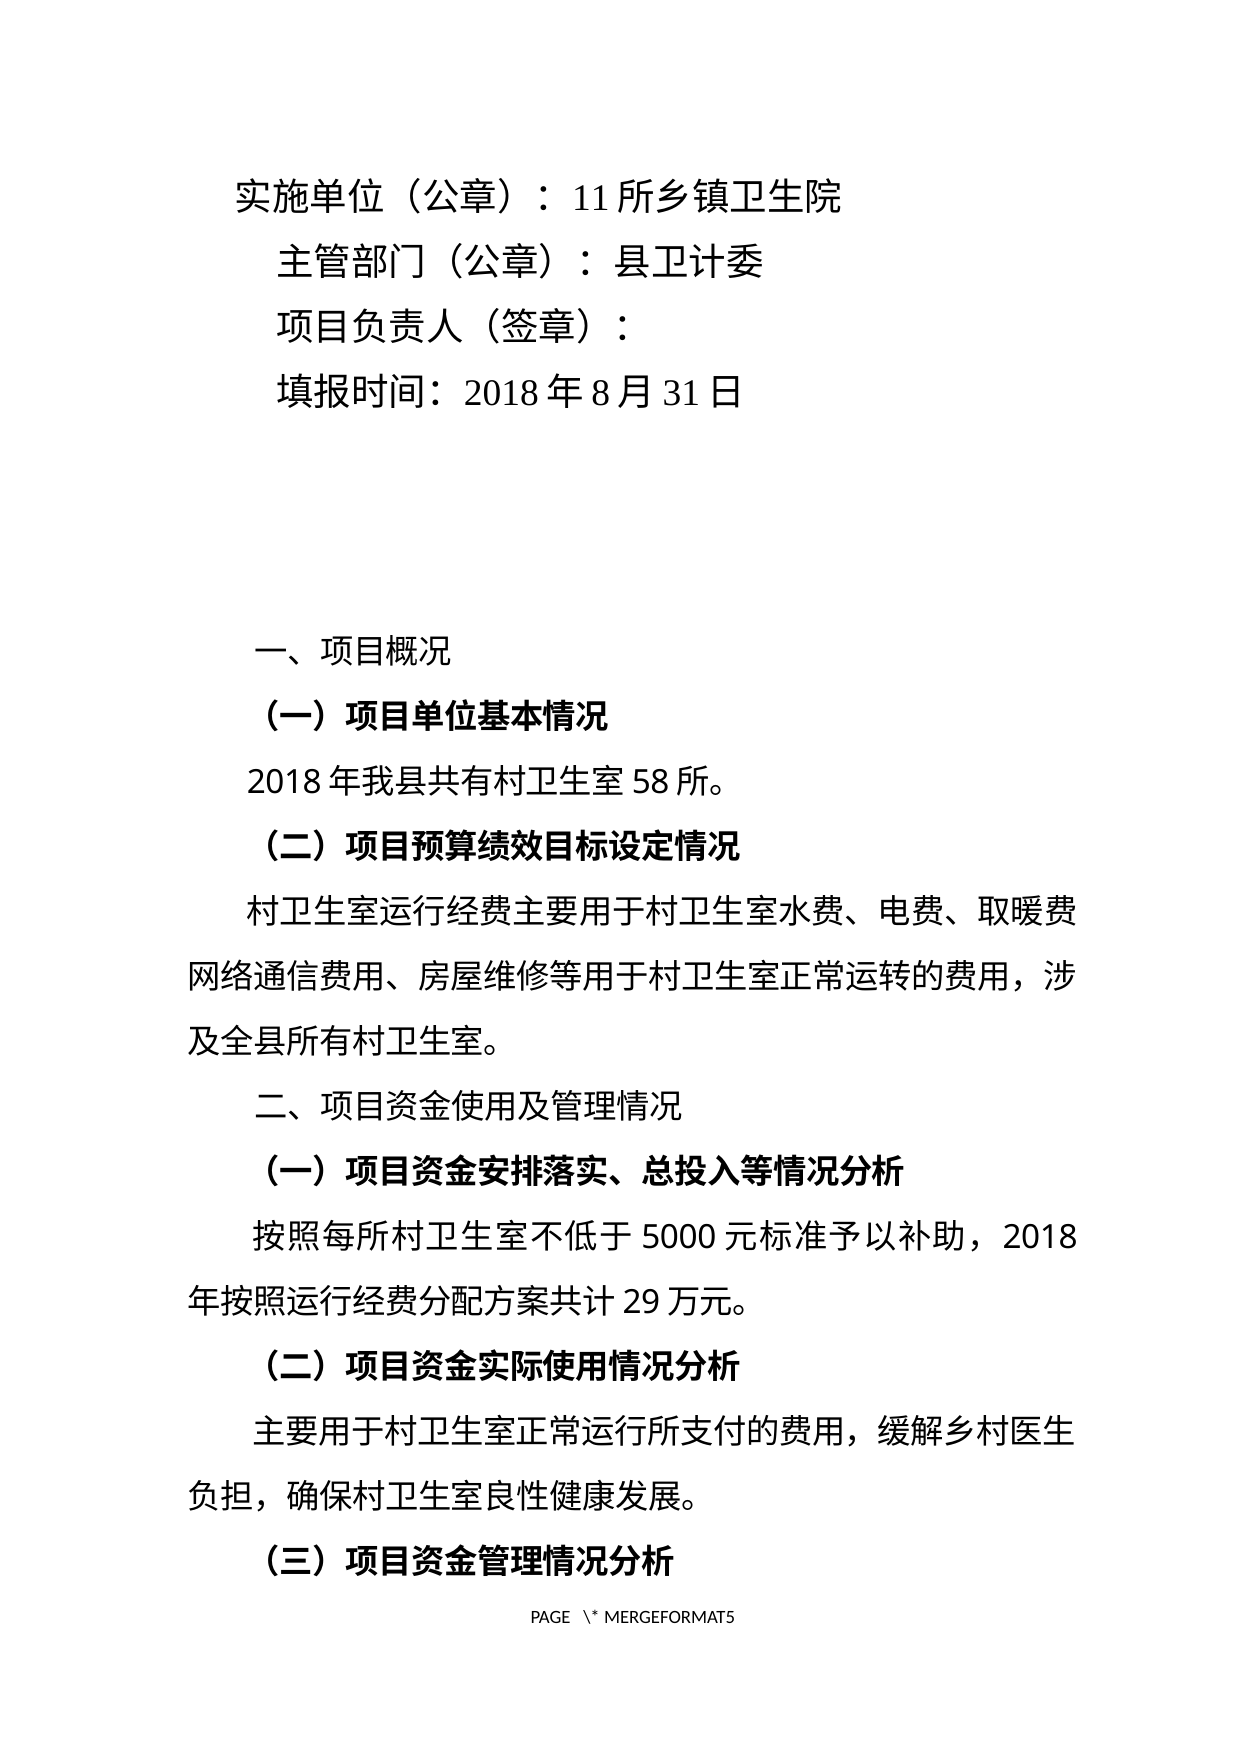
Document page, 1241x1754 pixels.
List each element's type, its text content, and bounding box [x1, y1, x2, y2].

text 填报时间：2018年8月31日 [187, 357, 1078, 422]
text （一）项目单位基本情况 [187, 682, 1078, 747]
text 项目负责人（签章）： [187, 292, 1078, 357]
text （二）项目预算绩效目标设定情况 [187, 812, 1078, 877]
text 二、项目资金使用及管理情况 [187, 1072, 1078, 1137]
text 实施单位（公章）：11所乡镇卫生院 [187, 162, 1078, 227]
text （一）项目资金安排落实、总投入等情况分析 [187, 1137, 1078, 1202]
text （二）项目资金实际使用情况分析 [187, 1332, 1078, 1397]
text 主要用于村卫生室正常运行所支付的费用，缓解乡村医生负担，确保村卫生室良性健康发展。 [187, 1397, 1078, 1527]
text 按照每所村卫生室不低于5000元标准予以补助，2018年按照运行经费分配方案共计29万元。 [187, 1202, 1078, 1332]
text （三）项目资金管理情况分析 [187, 1527, 1078, 1592]
text 主管部门（公章）：县卫计委 [187, 227, 1078, 292]
text 村卫生室运行经费主要用于村卫生室水费、电费、取暖费、网络通信费用、房屋维修等用于村卫生室正常运转的费用，涉及全县所有村卫生室。 [187, 877, 1078, 1072]
text 2018年我县共有村卫生室58所。 [187, 747, 1078, 812]
text 一、项目概况 [187, 617, 1078, 682]
